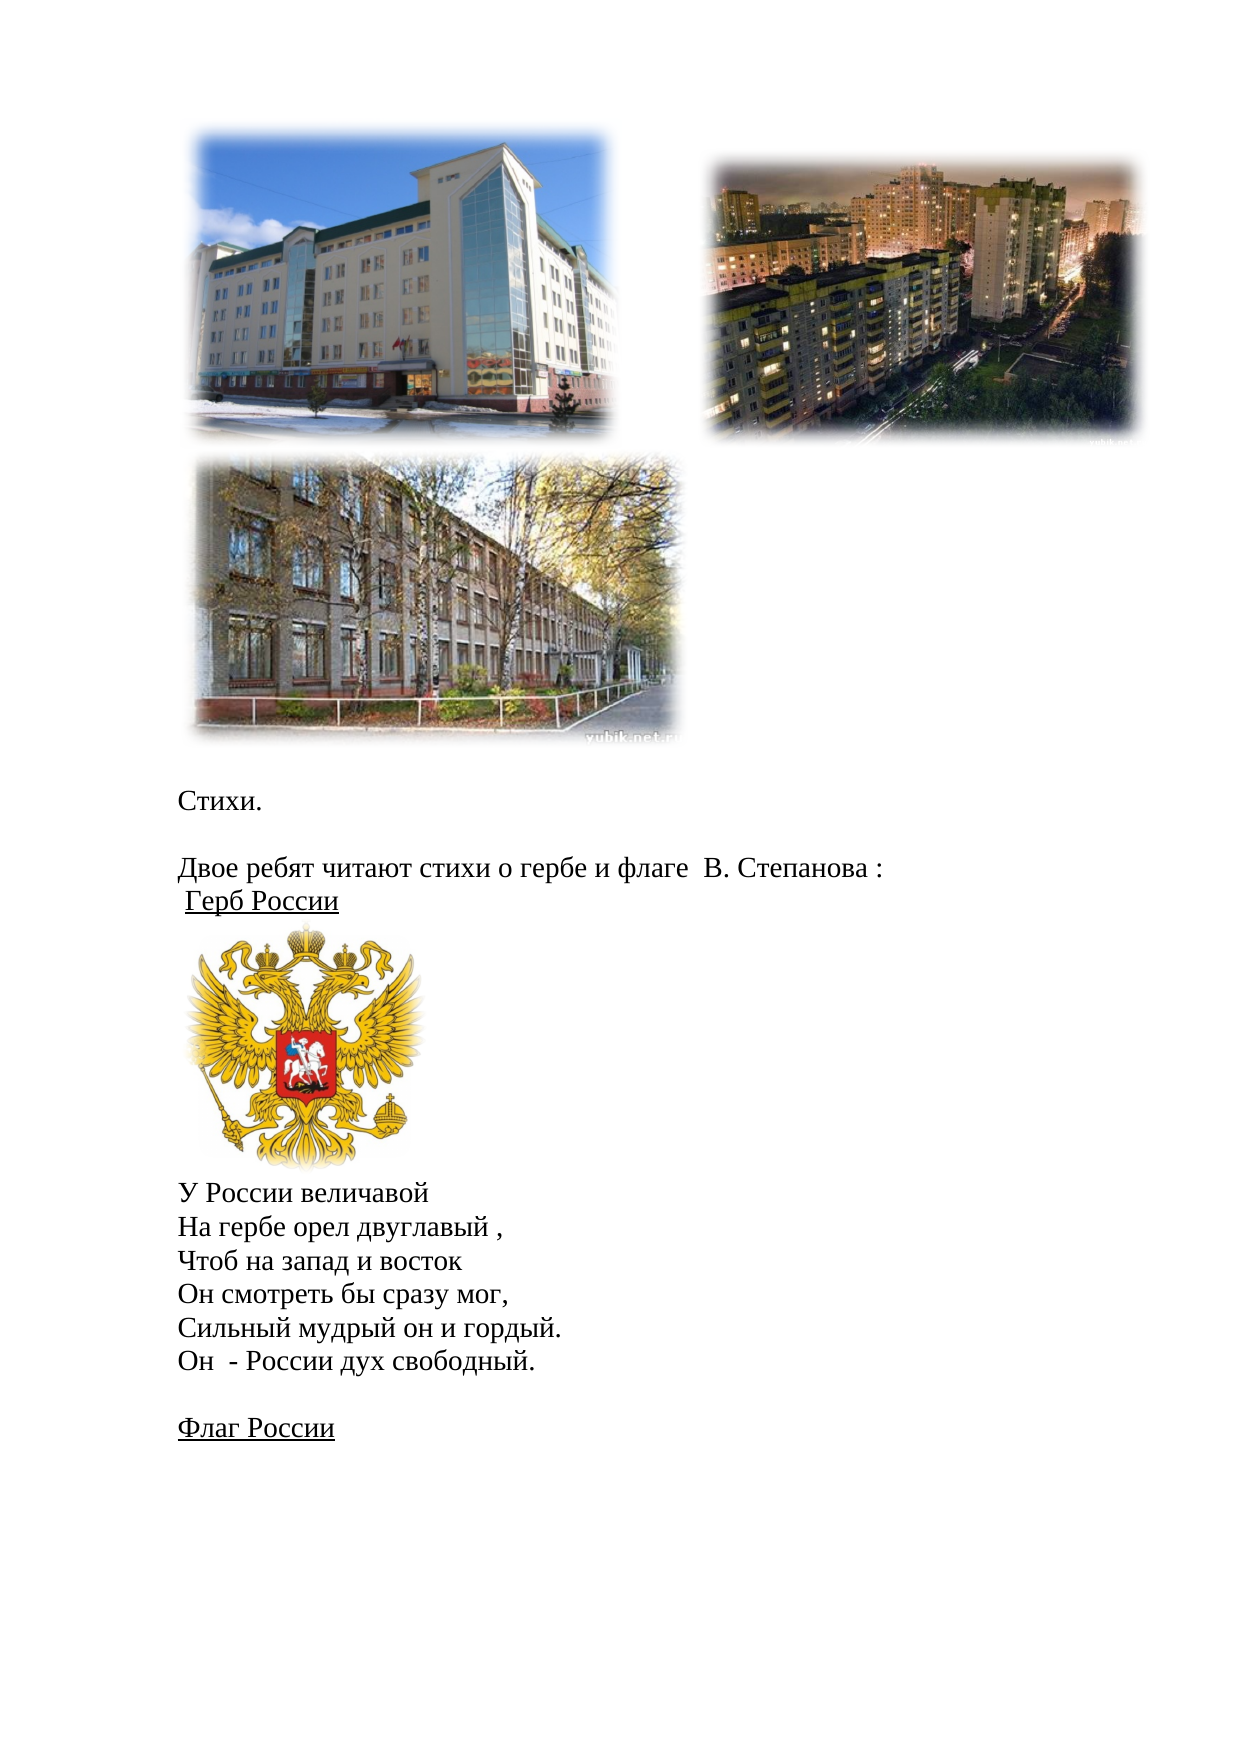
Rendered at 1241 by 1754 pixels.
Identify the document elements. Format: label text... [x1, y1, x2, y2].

text Двое ребят читают стихи о гербе и флаге В. Степанова : [177, 850, 1152, 883]
text Флаг России [177, 1410, 1152, 1444]
text Он смотреть бы сразу мог, [177, 1276, 1152, 1310]
text Герб России [177, 883, 1152, 917]
text Стихи. [177, 783, 1152, 816]
text На гербе орел двуглавый , [177, 1209, 1152, 1243]
picture [210, 478, 660, 720]
picture [210, 148, 593, 420]
text У России величавой [177, 1176, 1152, 1209]
picture [727, 177, 1121, 420]
text Сильный мудрый он и гордый. [177, 1310, 1152, 1343]
text Он - России дух свободный. [177, 1343, 1152, 1377]
picture [210, 946, 400, 1147]
text Чтоб на запад и восток [177, 1243, 1152, 1276]
